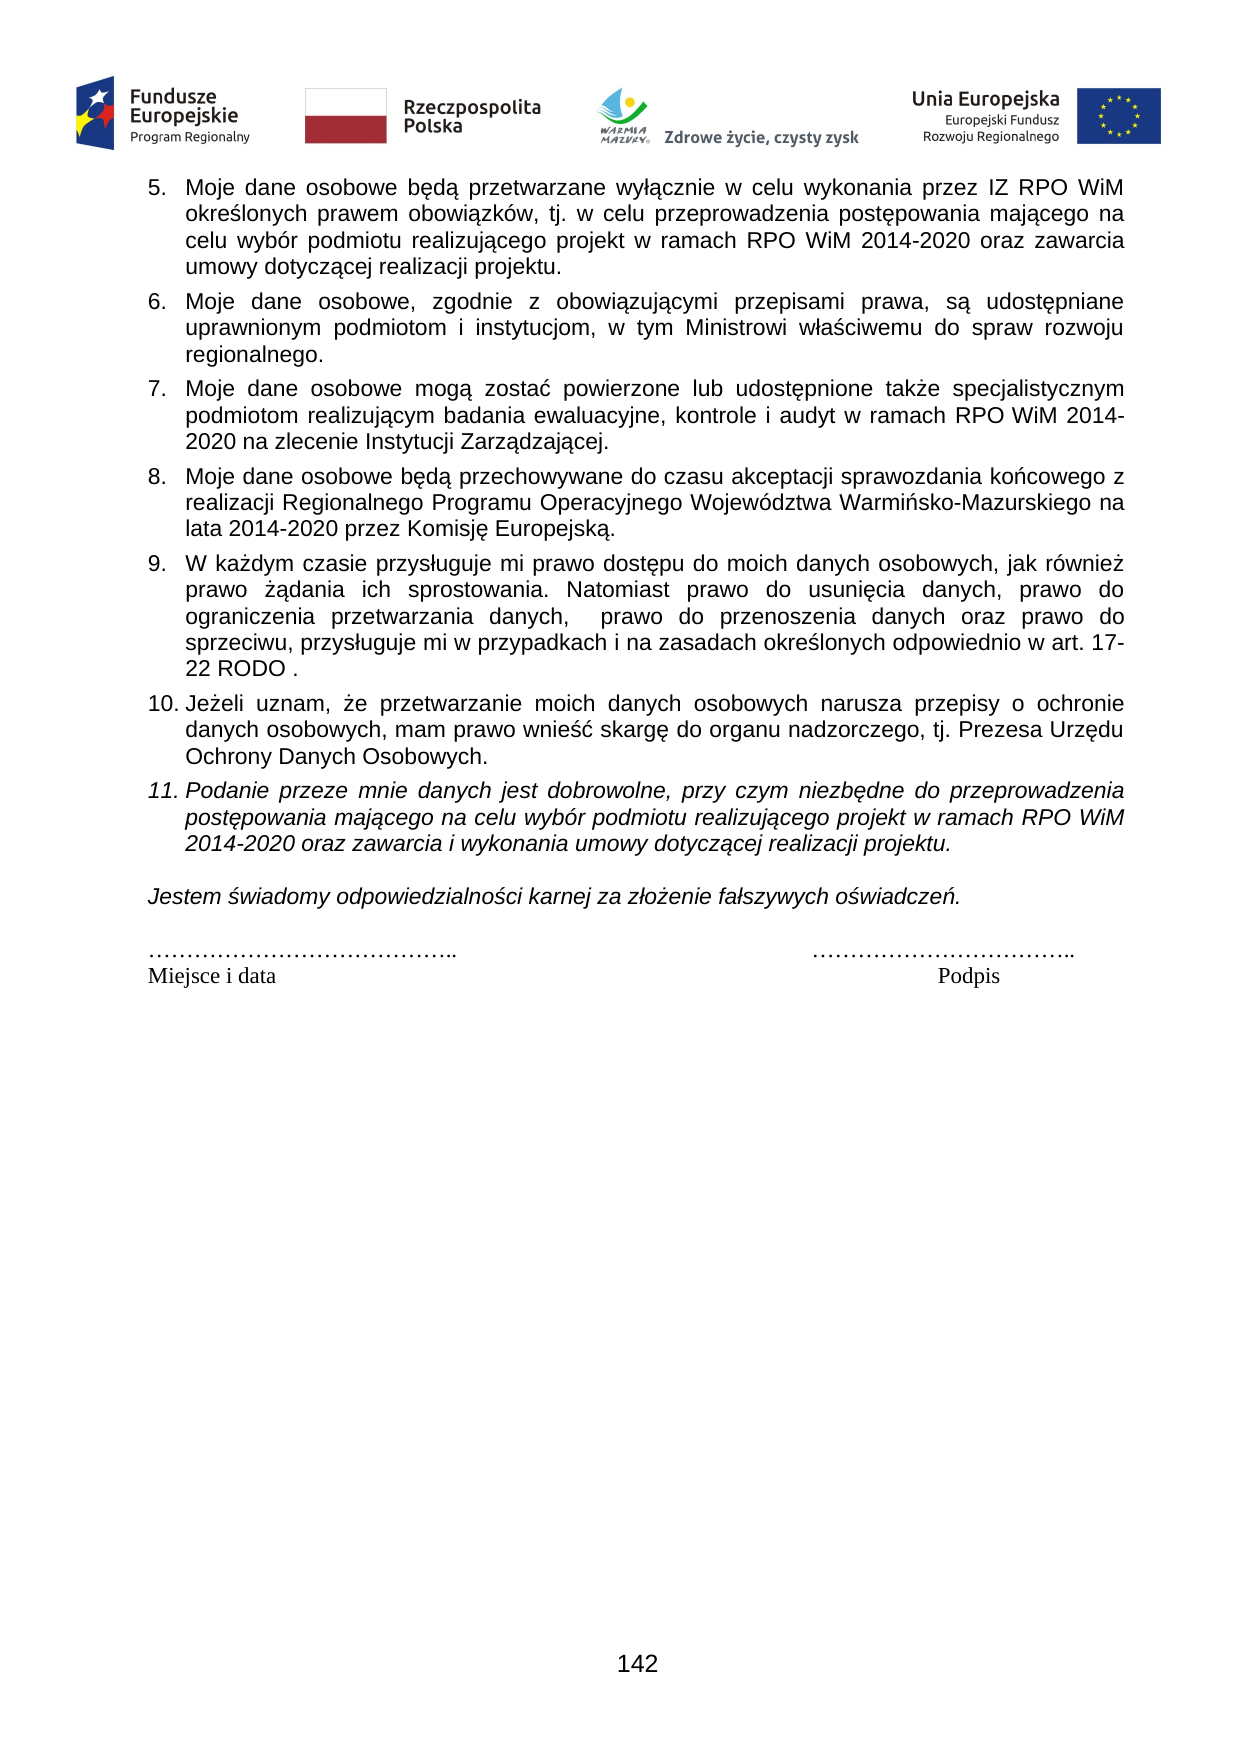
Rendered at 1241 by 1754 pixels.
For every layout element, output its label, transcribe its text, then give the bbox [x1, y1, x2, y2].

list Moje dane osobowe mogą zostać powierzone lub udostępnione także specjalistycznym podmiotom realizującym badania ewaluacyjne, kontrole i audyt w ramach RPO WiM 2014-2020 na zlecenie Instytucji Zarządzającej. [148, 375, 1125, 454]
picture [35, 55, 1198, 168]
list Moje dane osobowe, zgodnie z obowiązującymi przepisami prawa, są udostępniane uprawnionym podmiotom i instytucjom, w tym Ministrowi właściwemu do spraw rozwoju regionalnego. [148, 288, 1125, 367]
text Jestem świadomy odpowiedzialności karnej za złożenie fałszywych oświadczeń. [148, 883, 1125, 909]
text Miejsce i data Podpis [148, 962, 1125, 988]
list Moje dane osobowe będą przechowywane do czasu akceptacji sprawozdania końcowego z realizacji Regionalnego Programu Operacyjnego Województwa Warmińsko-Mazurskiego na lata 2014-2020 przez Komisję Europejską. [148, 463, 1125, 542]
text ………………………………….. …………………………….. [148, 936, 1125, 962]
list Moje dane osobowe będą przetwarzane wyłącznie w celu wykonania przez IZ RPO WiM określonych prawem obowiązków, tj. w celu przeprowadzenia postępowania mającego na celu wybór podmiotu realizującego projekt w ramach RPO WiM 2014-2020 oraz zawarcia umowy dotyczącej realizacji projektu. [148, 168, 1125, 279]
list Jeżeli uznam, że przetwarzanie moich danych osobowych narusza przepisy o ochronie danych osobowych, mam prawo wnieść skargę do organu nadzorczego, tj. Prezesa Urzędu Ochrony Danych Osobowych. [148, 690, 1125, 769]
list W każdym czasie przysługuje mi prawo dostępu do moich danych osobowych, jak również prawo żądania ich sprostowania. Natomiast prawo do usunięcia danych, prawo do ograniczenia przetwarzania danych, prawo do przenoszenia danych oraz prawo do sprzeciwu, przysługuje mi w przypadkach i na zasadach określonych odpowiednio w art. 17-22 RODO . [148, 550, 1125, 682]
list Podanie przeze mnie danych jest dobrowolne, przy czym niezbędne do przeprowadzenia postępowania mającego na celu wybór podmiotu realizującego projekt w ramach RPO WiM 2014-2020 oraz zawarcia i wykonania umowy dotyczącej realizacji projektu. [148, 777, 1125, 857]
